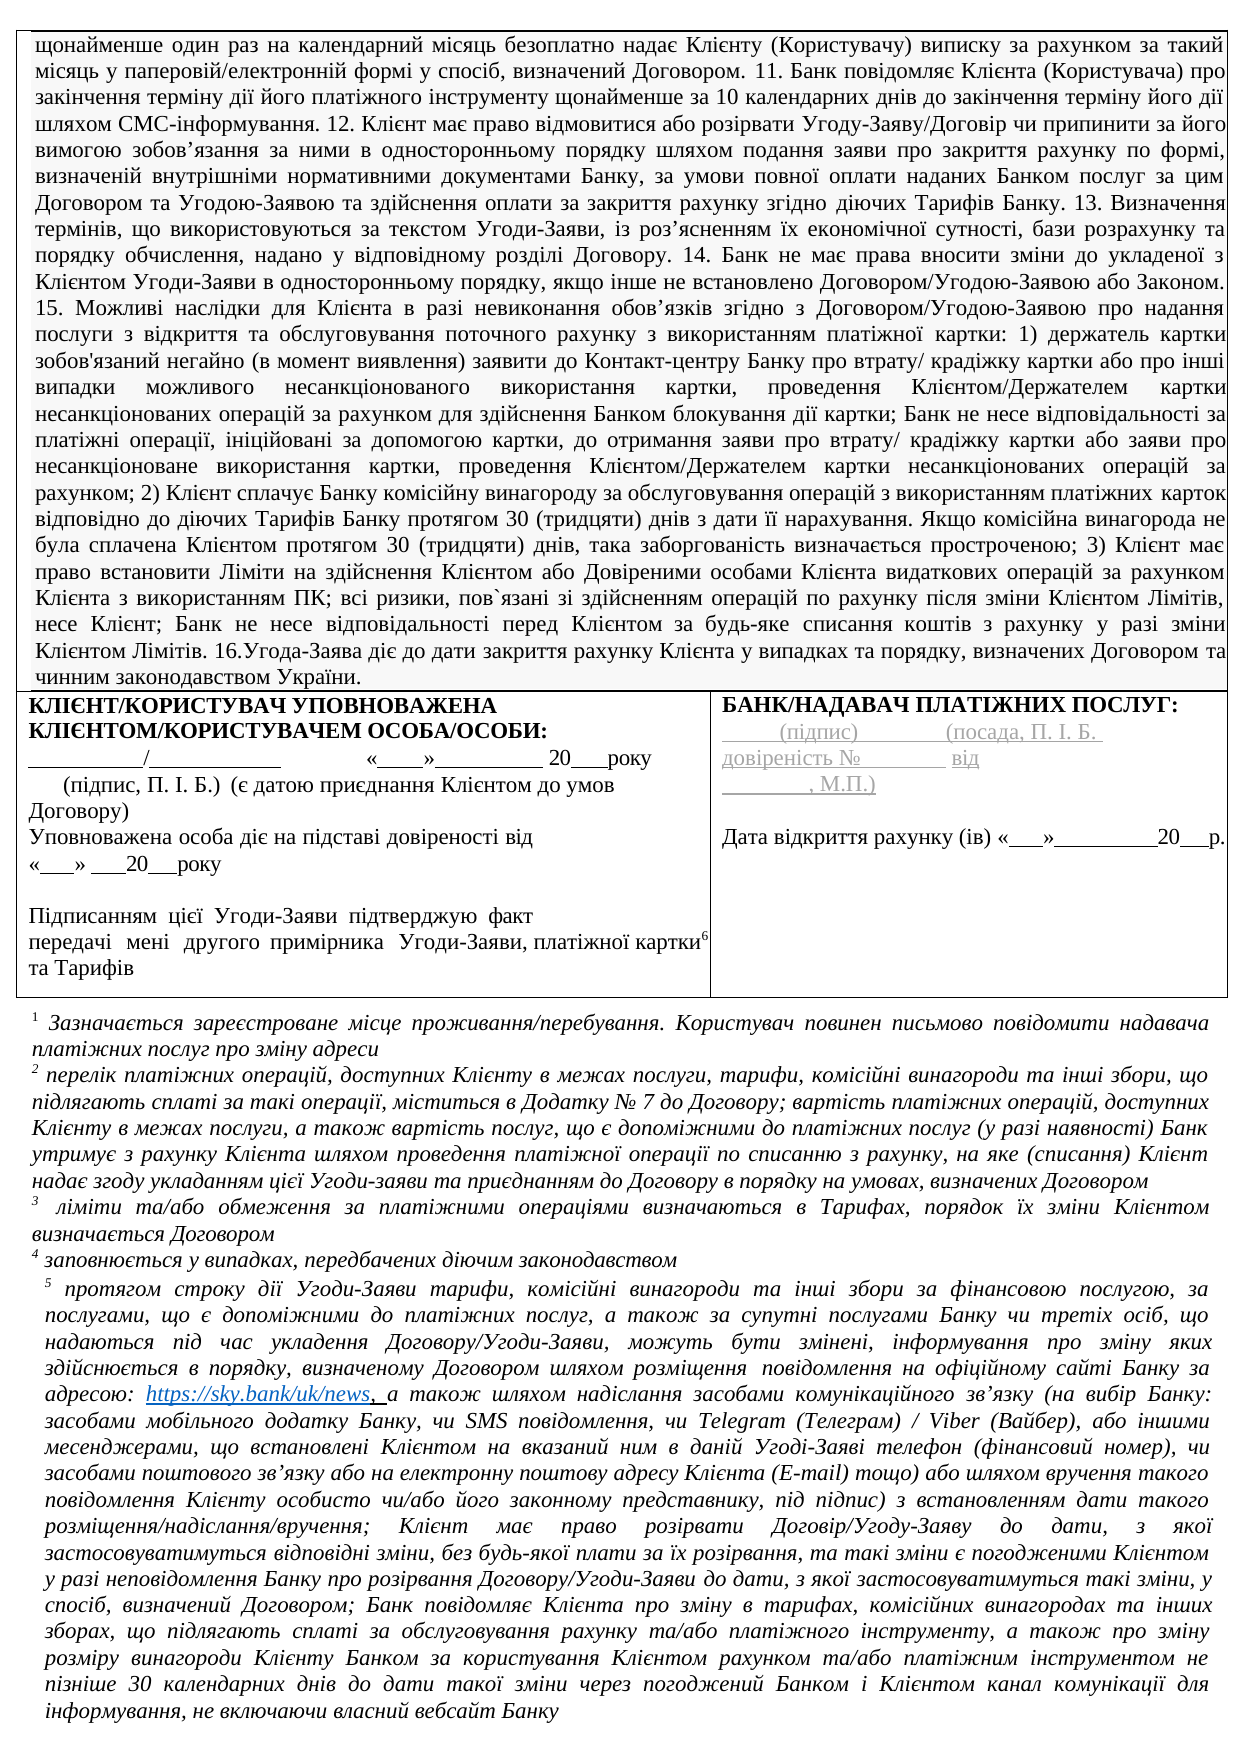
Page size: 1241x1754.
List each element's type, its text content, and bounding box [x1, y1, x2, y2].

text 5 протягом строку дії Угоди-Заяви тарифи, комісійні винагороди та інші збори за фінансовою послугою, за послугами, що є допоміжними до платіжних послуг, а також за супутні послугами Банку чи третіх осіб, що надаються під час укладення Договору/Угоди-Заяви, можуть бути змінені, інформування про зміну яких здійснюється в порядку, визначеному Договором шляхом розміщення повідомлення на офіційному сайті Банку за адресою: https://sky.bank/uk/news, а також шляхом надіслання засобами комунікаційного зв’язку (на вибір Банку: засобами мобільного додатку Банку, чи SMS повідомлення, чи Telegram (Телеграм) / Viber (Вайбер), або іншими месенджерами, що встановлені Клієнтом на вказаний ним в даній Угоді-Заяві телефон (фінансовий номер), чи засобами поштового зв’язку або на електронну поштову адресу Клієнта (E-mail) тощо) або шляхом вручення такого повідомлення Клієнту особисто чи/або його законному представнику, під підпис) з встановленням дати такого розміщення/надіслання/вручення; Клієнт має право розірвати Договір/Угоду-Заяву до дати, з якої застосовуватимуться відповідні зміни, без будь-якої плати за їх розірвання, та такі зміни є погодженими Клієнтом у разі неповідомлення Банку про розірвання Договору/Угоди-Заяви до дати, з якої застосовуватимуться такі зміни, у спосіб, визначений Договором; Банк повідомляє Клієнта про зміну в тарифах, комісійних винагородах та інших зборах, що підлягають сплаті за обслуговування рахунку та/або платіжного інструменту, а також про зміну розміру винагороди Клієнту Банком за користування Клієнтом рахунком та/або платіжним інструментом не пізніше 30 календарних днів до дати такої зміни через погоджений Банком і Клієнтом канал комунікації для інформування, не включаючи власний вебсайт Банку [44, 1275, 1212, 1723]
table_cell БАНК/НАДАВАЧ ПЛАТІЖНИХ ПОСЛУГ: (підпис) (посада, П. І. Б. довіреність № від , М.П.) Дата відкриття рахунку (ів) « » 20 р. [711, 692, 1227, 997]
text 3 ліміти та/або обмеження за платіжними операціями визначаються в Тарифах, порядок їх зміни Клієнтом визначається Договором [32, 1193, 1212, 1246]
text 1 Зазначається зареєстроване місце проживання/перебування. Користувач повинен письмово повідомити надавача платіжних послуг про зміну адреси [32, 1009, 1212, 1061]
text 4 заповнюється у випадках, передбачених діючим законодавством [32, 1246, 1212, 1272]
table_cell КЛІЄНТ/КОРИСТУВАЧ УПОВНОВАЖЕНА КЛІЄНТОМ/КОРИСТУВАЧЕМ ОСОБА/ОСОБИ: / « » 20 року (підпис, П. І. Б.) (є датою приєднання Клієнтом до умов Договору) Уповноважена особа діє на підставі довіреності від « » 20 року Підписанням цієї Угоди-Заяви підтверджую факт передачі мені другого примірника Угоди-Заяви, платіжної картки6 та Тарифів [17, 692, 710, 997]
table_cell [17, 31, 1227, 691]
text 2 перелік платіжних операцій, доступних Клієнту в межах послуги, тарифи, комісійні винагороди та інші збори, що підлягають сплаті за такі операції, міститься в Додатку № 7 до Договору; вартість платіжних операцій, доступних Клієнту в межах послуги, а також вартість послуг, що є допоміжними до платіжних послуг (у разі наявності) Банк утримує з рахунку Клієнта шляхом проведення платіжної операції по списанню з рахунку, на яке (списання) Клієнт надає згоду укладанням цієї Угоди-заяви та приєднанням до Договору в порядку на умовах, визначених Договором [32, 1061, 1212, 1193]
